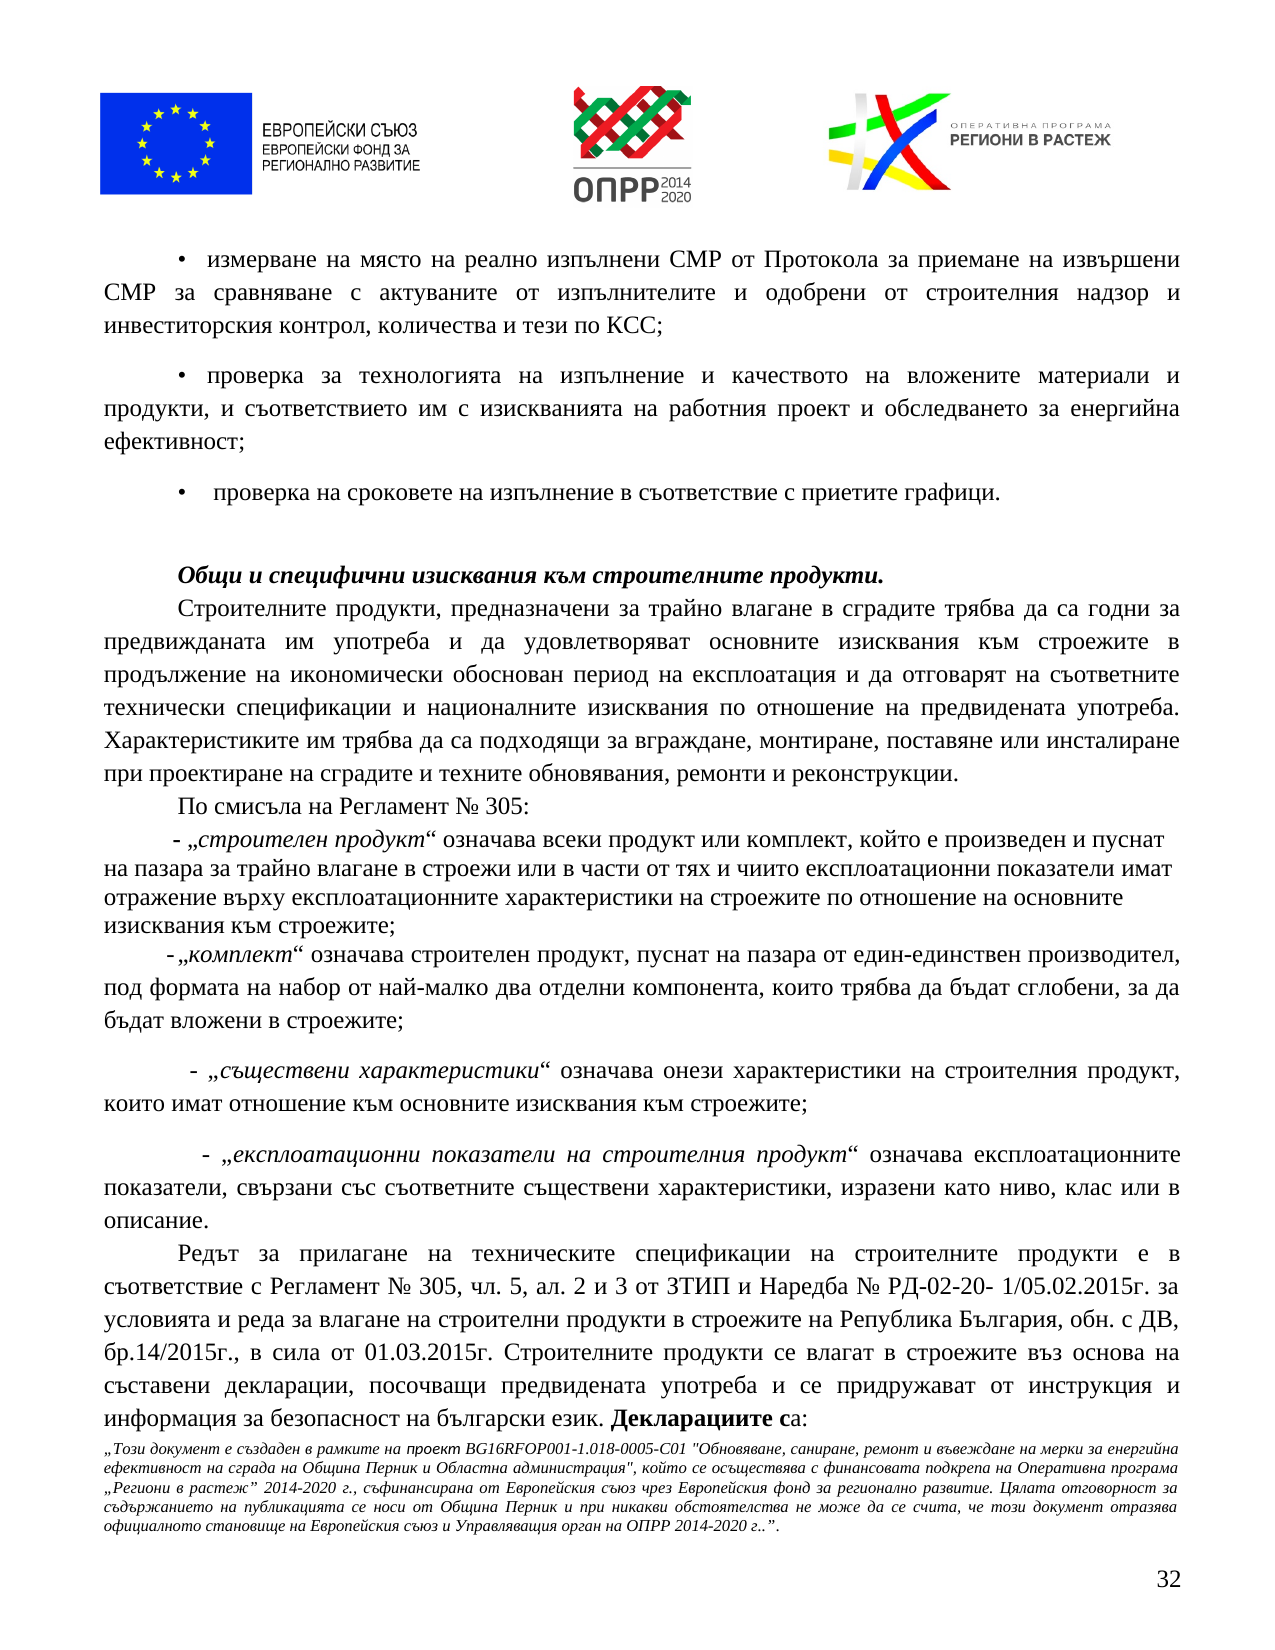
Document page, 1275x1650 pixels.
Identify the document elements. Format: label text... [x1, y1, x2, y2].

text По смисъла на Регламент № 305: [103, 791, 1181, 820]
list „комплект“ означава строителен продукт, пуснат на пазара от един-единствен производител, под формата на набор от най-малко два отделни компонента, които трябва да бъдат сглобени, за да бъдат вложени в строежите; [103, 939, 1181, 1034]
list измерване на място на реално изпълнени СМР от Протокола за приемане на извършени СМР за сравняване с актуваните от изпълнителите и одобрени от строителния надзор и инвеститорския контрол, количества и тези по КСС; [103, 244, 1181, 338]
picture [85, 81, 448, 208]
list проверка на сроковете на изпълнение в съответствие с приетите графици. [103, 477, 1181, 505]
text Общи и специфични изисквания към строителните продукти. [103, 560, 1181, 589]
text - „съществени характеристики“ означава онези характеристики на строителния продукт, които имат отношение към основните изисквания към строежите; [103, 1056, 1181, 1117]
text - „строителен продукт“ означава всеки продукт или комплект, който е произведен и пуснат на пазара за трайно влагане в строежи или в части от тях и чиито експлоатационни показатели имат отражение върху експлоатационните характеристики на строежите по отношение на основните изисквания към строежите; [103, 824, 1181, 939]
text Строителните продукти, предназначени за трайно влагане в сградите трябва да са годни за предвижданата им употреба и да удовлетворяват основните изисквания към строежите в продължение на икономически обоснован период на експлоатация и да отговарят на съответните технически спецификации и националните изисквания по отношение на предвидената употреба. Характеристиките им трябва да са подходящи за вграждане, монтиране, поставяне или инсталиране при проектиране на сградите и техните обновявания, ремонти и реконструкции. [103, 593, 1181, 787]
list проверка за технологията на изпълнение и качеството на вложените материали и продукти, и съответствието им с изискванията на работния проект и обследването за енергийна ефективност; [103, 360, 1181, 455]
picture [813, 86, 1132, 197]
text Редът за прилагане на техническите спецификации на строителните продукти е в съответствие с Регламент № 305, чл. 5, ал. 2 и 3 от ЗТИП и Наредба № РД-02-20- 1/05.02.2015г. за условията и реда за влагане на строителни продукти в строежите на Република България, обн. с ДВ, бр.14/2015г., в сила от 01.03.2015г. Строителните продукти се влагат в строежите въз основа на съставени декларации, посочващи предвидената употреба и се придружават от инструкция и информация за безопасност на български език. Декларациите са: [103, 1238, 1181, 1432]
text - „експлоатационни показатели на строителния продукт“ означава експлоатационните показатели, свързани със съответните съществени характеристики, изразени като ниво, клас или в описание. [103, 1139, 1181, 1234]
picture [573, 86, 694, 208]
